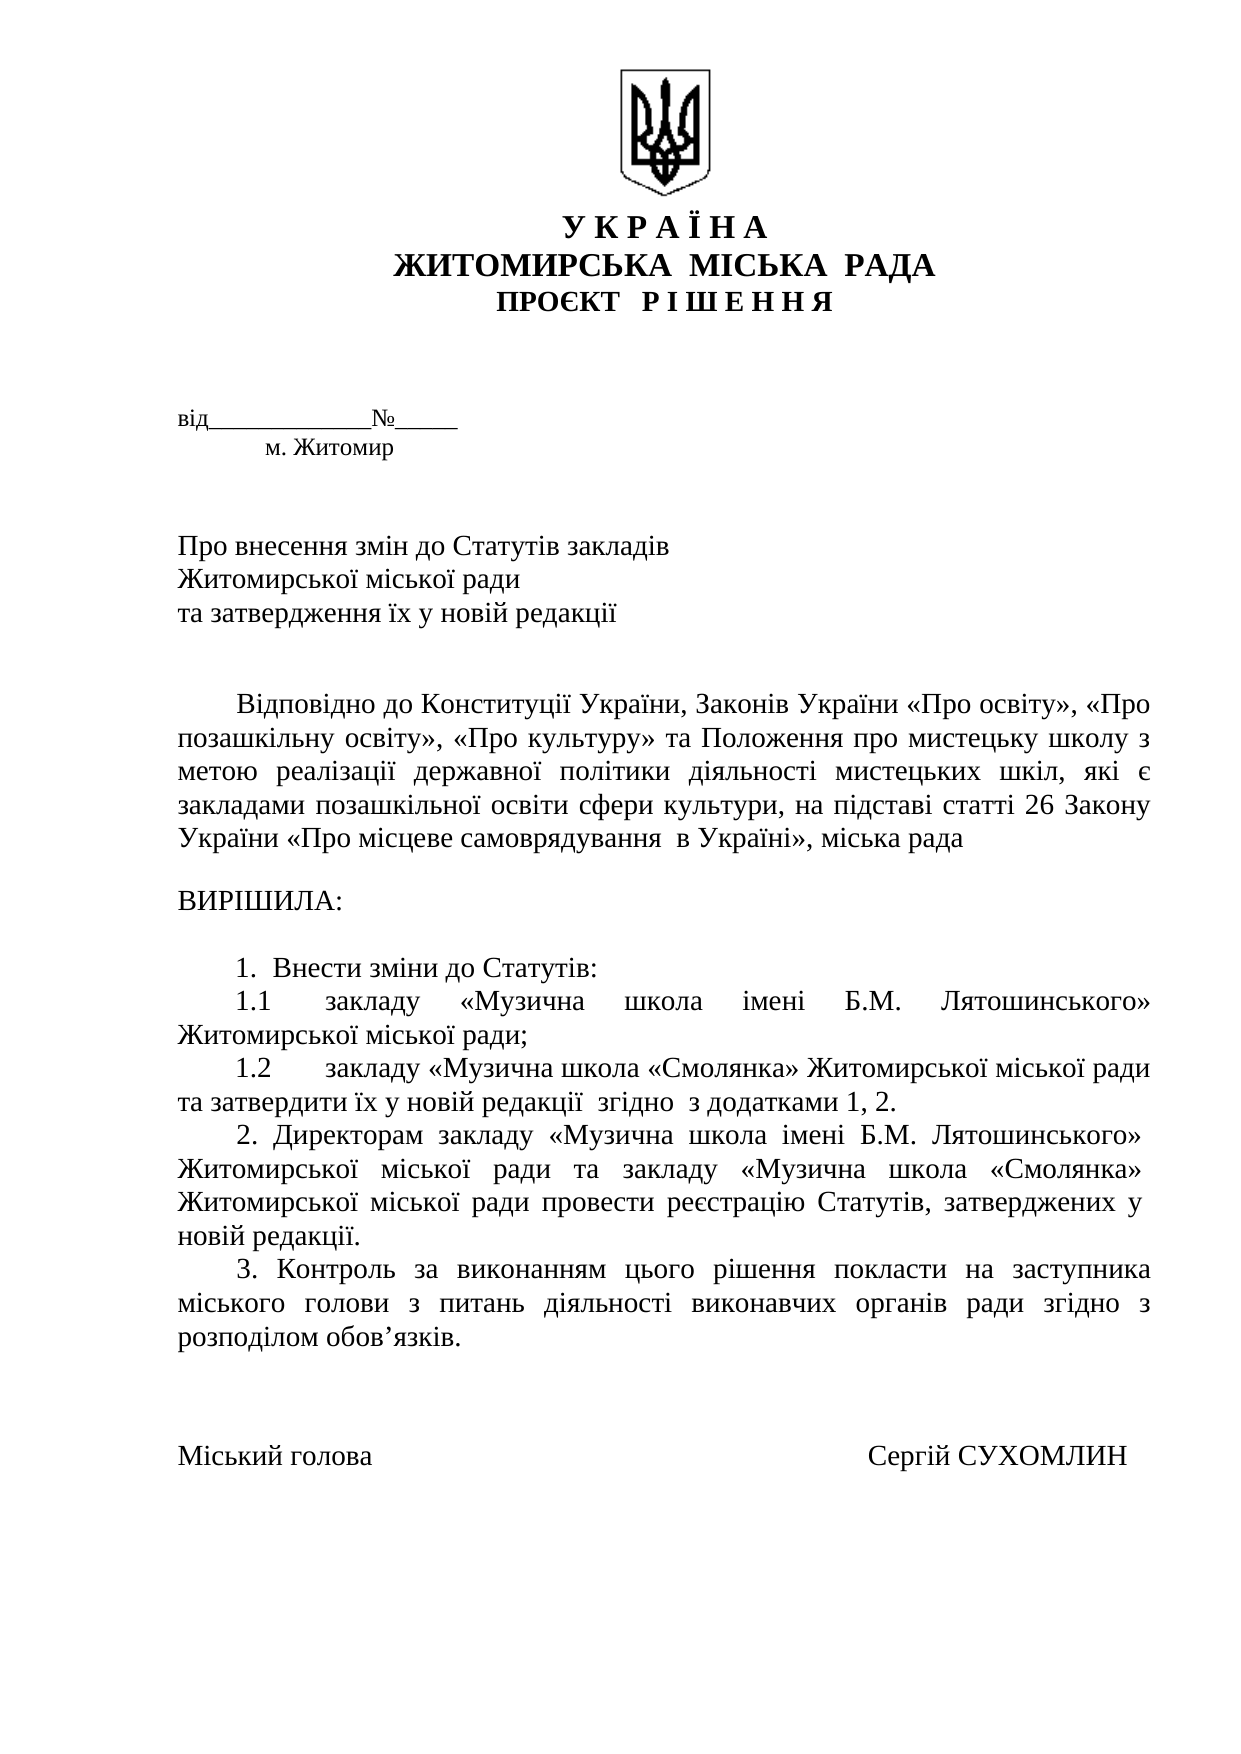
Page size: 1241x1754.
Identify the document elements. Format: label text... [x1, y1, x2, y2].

text ПРОЄКТ Р І Ш Е Н Н Я [177, 284, 1152, 317]
text від_____________№_____ [177, 403, 1152, 432]
text Житомирської міської ради [177, 562, 1152, 595]
text У К Р А Ї Н А [177, 59, 1152, 245]
text 3. Контроль за виконанням цього рішення покласти на заступника міського голови з питань діяльності виконавчих органів ради згідно з розподілом обов’язків. [177, 1252, 1152, 1352]
subtitle ЖИТОМИРСЬКА МІСЬКА РАДА [177, 245, 1152, 284]
text Відповідно до Конституції України, Законів України «Про освіту», «Про позашкільну освіту», «Про культуру» та Положення про мистецьку школу з метою реалізації державної політики діяльності мистецьких шкіл, які є закладами позашкільної освіти сфери культури, на підставі статті 26 Закону України «Про місцеве самоврядування в Україні», міська рада [177, 686, 1152, 854]
text м. Житомир [177, 432, 1152, 461]
subtitle Міський голова Сергій СУХОМЛИН [177, 1438, 1152, 1472]
list закладу «Музична школа імені Б.М. Лятошинського» Житомирської міської ради; [177, 983, 1152, 1050]
text 2. Директорам закладу «Музична школа імені Б.М. Лятошинського» Житомирської міської ради та закладу «Музична школа «Смолянка» Житомирської міської ради провести реєстрацію Статутів, затверджених у новій редакції. [177, 1117, 1143, 1252]
text Про внесення змін до Статутів закладів [177, 528, 1152, 562]
text ВИРІШИЛА: [177, 883, 1152, 916]
list закладу «Музична школа «Смолянка» Житомирської міської ради та затвердити їх у новій редакції згідно з додатками 1, 2. [177, 1050, 1152, 1117]
list Внести зміни до Статутів: [235, 950, 1152, 983]
text та затвердження їх у новій редакції [177, 595, 1152, 629]
